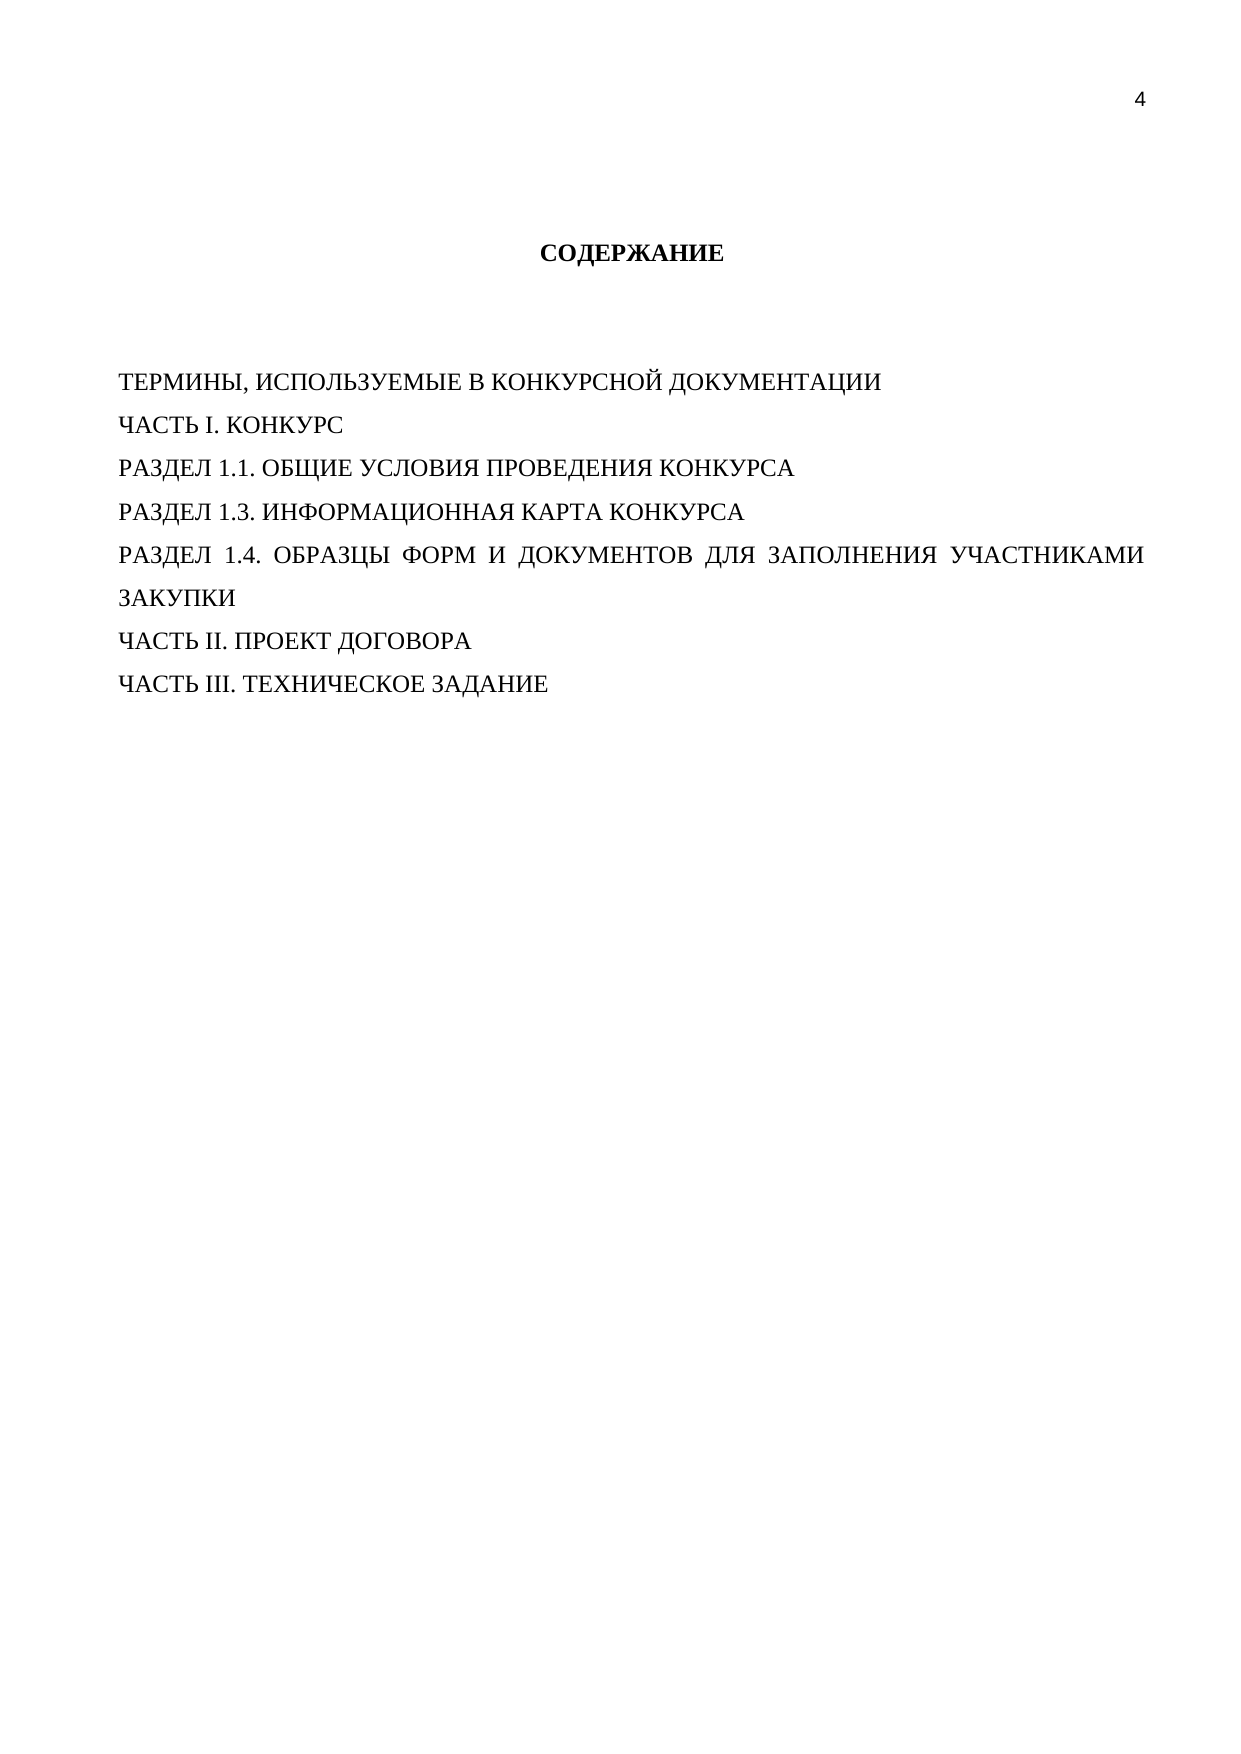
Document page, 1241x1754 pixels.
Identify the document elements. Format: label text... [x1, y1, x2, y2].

text РАЗДЕЛ 1.3. ИНФОРМАЦИОННАЯ КАРТА КОНКУРСА [118, 497, 1146, 525]
text ЧАСТЬ I. КОНКУРС [118, 410, 1146, 439]
text ЧАСТЬ III. ТЕХНИЧЕСКОЕ ЗАДАНИЕ [118, 669, 1146, 698]
text СОДЕРЖАНИЕ [118, 238, 1146, 267]
text РАЗДЕЛ 1.1. ОБЩИЕ УСЛОВИЯ ПРОВЕДЕНИЯ КОНКУРСА [118, 453, 1146, 482]
text ЧАСТЬ II. ПРОЕКТ ДОГОВОРА [118, 626, 1146, 655]
text РАЗДЕЛ 1.4. ОБРАЗЦЫ ФОРМ И ДОКУМЕНТОВ ДЛЯ ЗАПОЛНЕНИЯ УЧАСТНИКАМИ ЗАКУПКИ [118, 540, 1146, 612]
text ТЕРМИНЫ, ИСПОЛЬЗУЕМЫЕ В КОНКУРСНОЙ ДОКУМЕНТАЦИИ [118, 367, 1146, 396]
